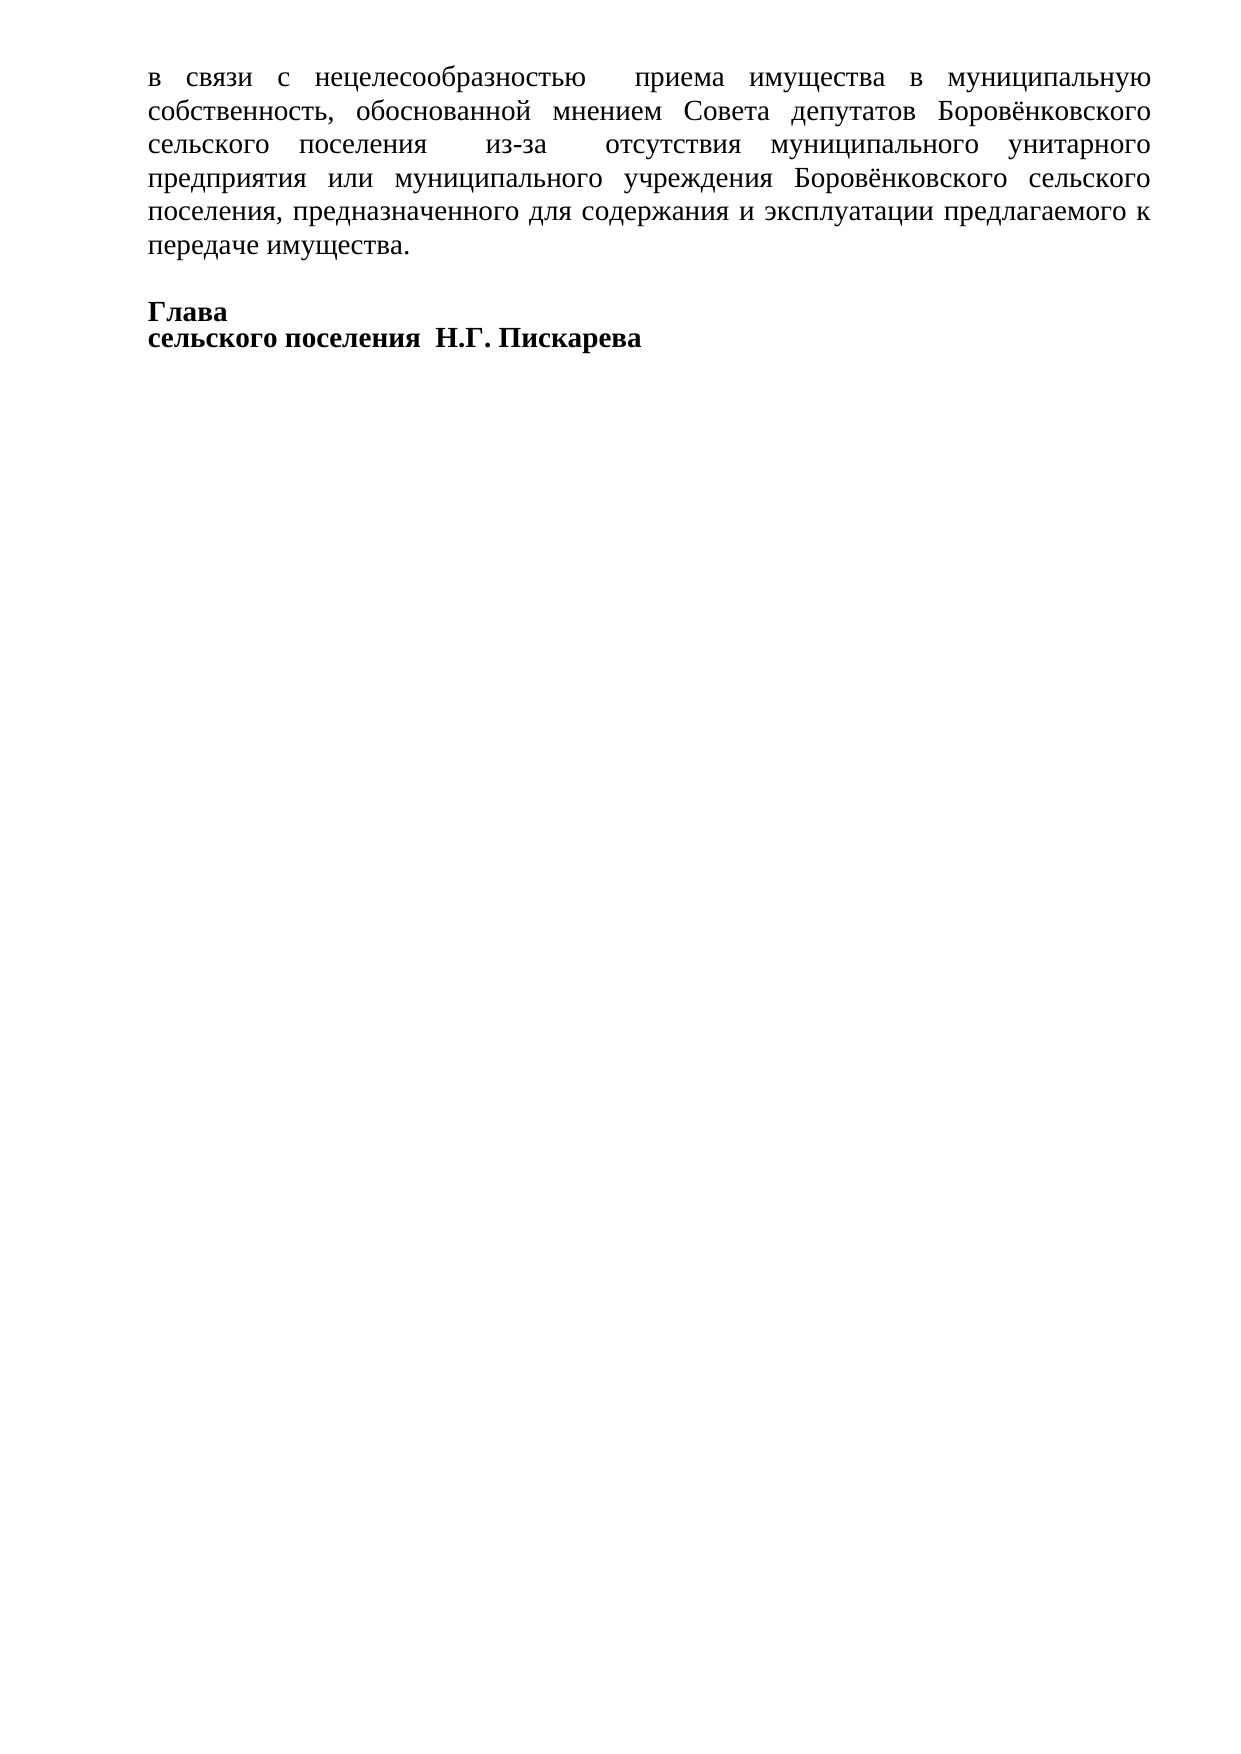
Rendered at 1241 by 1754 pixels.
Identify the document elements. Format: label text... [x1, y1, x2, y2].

text сельского поселения Н.Г. Пискарева [148, 327, 1152, 352]
text Глава [148, 260, 1152, 327]
text в связи с нецелесообразностью приема имущества в муниципальную собственность, обоснованной мнением Совета депутатов Боровёнковского сельского поселения из-за отсутствия муниципального унитарного предприятия или муниципального учреждения Боровёнковского сельского поселения, предназначенного для содержания и эксплуатации предлагаемого к передаче имущества. [148, 59, 1152, 260]
